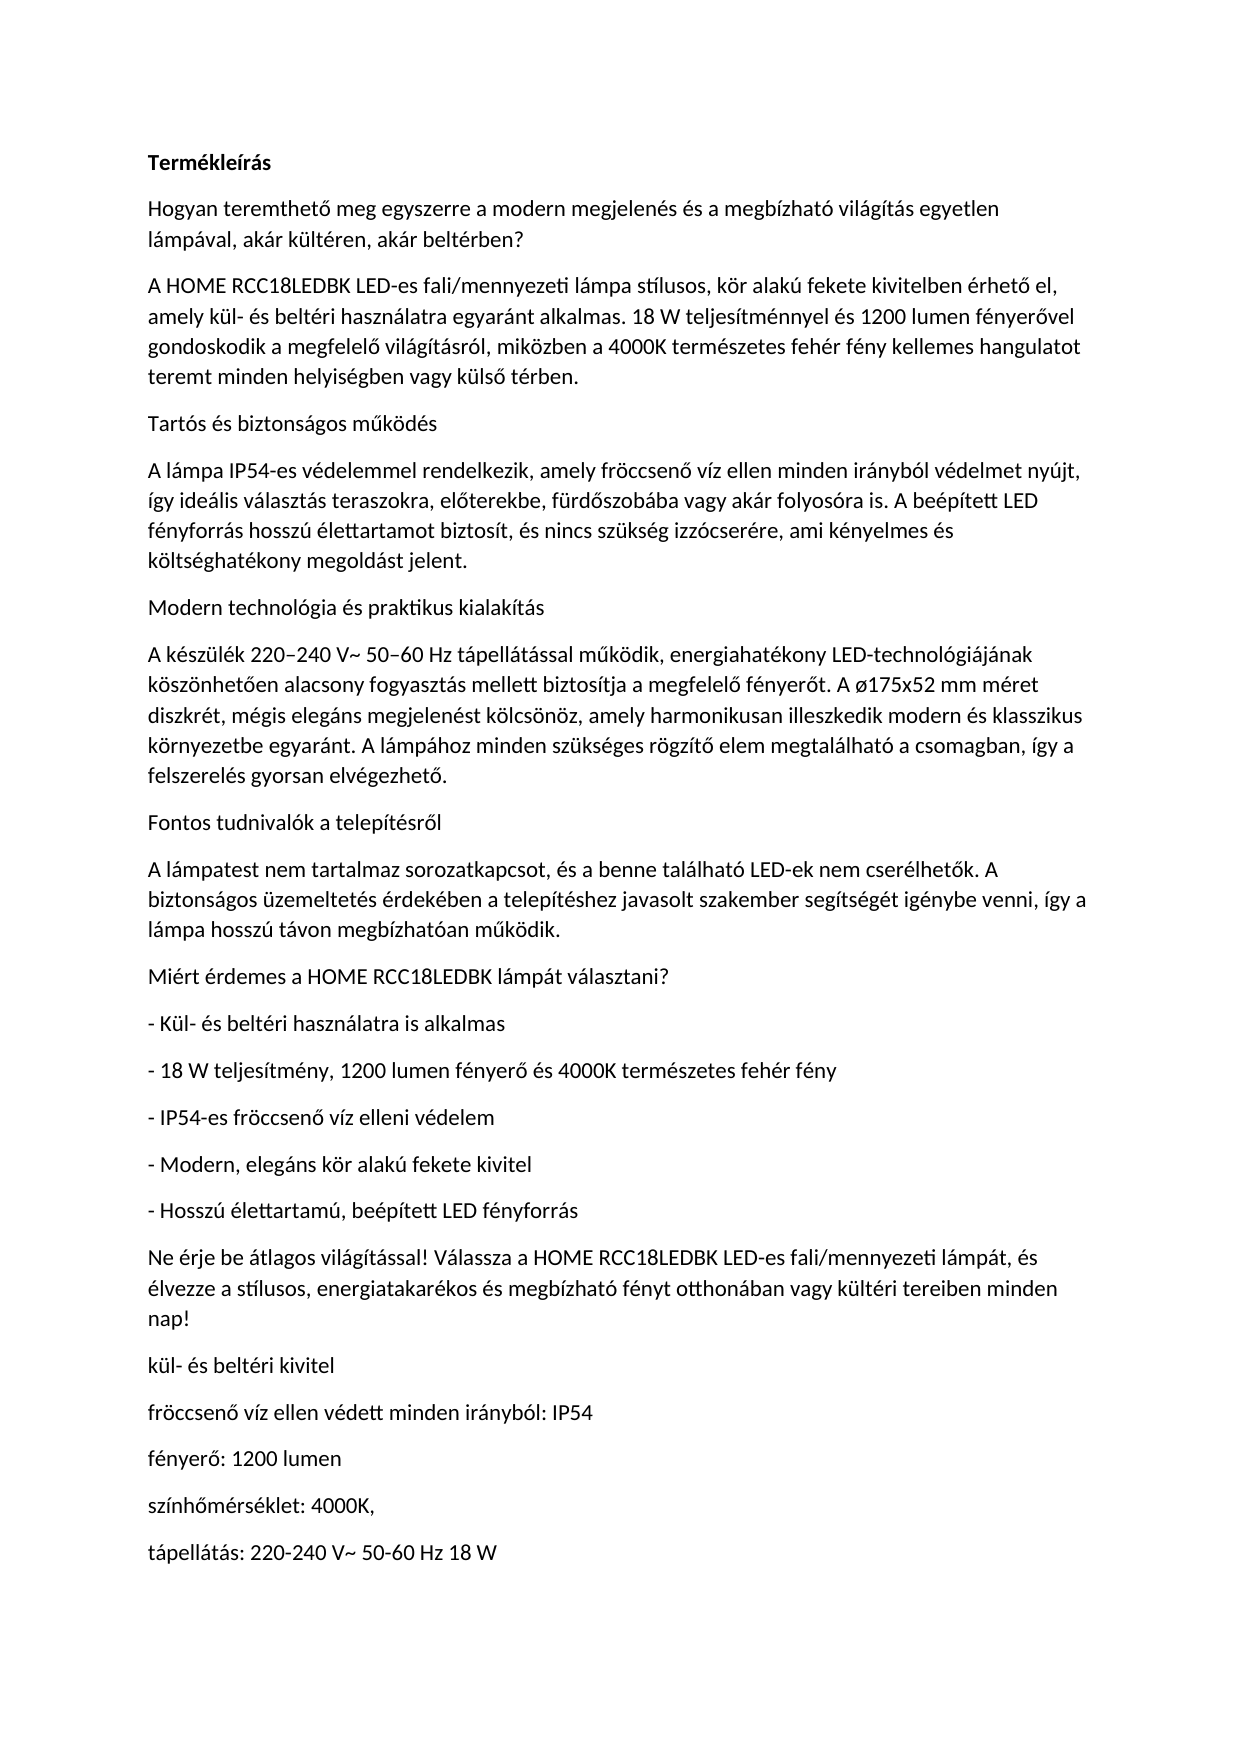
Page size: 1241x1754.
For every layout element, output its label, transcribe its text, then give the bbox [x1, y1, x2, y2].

text Miért érdemes a HOME RCC18LEDBK lámpát választani? [148, 962, 1093, 990]
text Tartós és biztonságos működés [148, 409, 1093, 437]
text tápellátás: 220-240 V~ 50-60 Hz 18 W [148, 1538, 1093, 1566]
text Hogyan teremthető meg egyszerre a modern megjelenés és a megbízható világítás egyetlen lámpával, akár kültéren, akár beltérben? [148, 194, 1093, 253]
text A készülék 220–240 V~ 50–60 Hz tápellátással működik, energiahatékony LED-technológiájának köszönhetően alacsony fogyasztás mellett biztosítja a megfelelő fényerőt. A ø175x52 mm méret diszkrét, mégis elegáns megjelenést kölcsönöz, amely harmonikusan illeszkedik modern és klasszikus környezetbe egyaránt. A lámpához minden szükséges rögzítő elem megtalálható a csomagban, így a felszerelés gyorsan elvégezhető. [148, 640, 1093, 789]
text A lámpatest nem tartalmaz sorozatkapcsot, és a benne található LED-ek nem cserélhetők. A biztonságos üzemeltetés érdekében a telepítéshez javasolt szakember segítségét igénybe venni, így a lámpa hosszú távon megbízhatóan működik. [148, 855, 1093, 943]
text A HOME RCC18LEDBK LED-es fali/mennyezeti lámpa stílusos, kör alakú fekete kivitelben érhető el, amely kül- és beltéri használatra egyaránt alkalmas. 18 W teljesítménnyel és 1200 lumen fényerővel gondoskodik a megfelelő világításról, miközben a 4000K természetes fehér fény kellemes hangulatot teremt minden helyiségben vagy külső térben. [148, 272, 1093, 390]
text fényerő: 1200 lumen [148, 1444, 1093, 1472]
text - IP54-es fröccsenő víz elleni védelem [148, 1103, 1093, 1131]
text - Modern, elegáns kör alakú fekete kivitel [148, 1150, 1093, 1178]
text Ne érje be átlagos világítással! Válassza a HOME RCC18LEDBK LED-es fali/mennyezeti lámpát, és élvezze a stílusos, energiatakarékos és megbízható fényt otthonában vagy kültéri tereiben minden nap! [148, 1243, 1093, 1332]
text fröccsenő víz ellen védett minden irányból: IP54 [148, 1398, 1093, 1426]
text Termékleírás [148, 148, 1093, 176]
text Modern technológia és praktikus kialakítás [148, 593, 1093, 621]
text - Hosszú élettartamú, beépített LED fényforrás [148, 1197, 1093, 1224]
text A lámpa IP54-es védelemmel rendelkezik, amely fröccsenő víz ellen minden irányból védelmet nyújt, így ideális választás teraszokra, előterekbe, fürdőszobába vagy akár folyosóra is. A beépített LED fényforrás hosszú élettartamot biztosít, és nincs szükség izzócserére, ami kényelmes és költséghatékony megoldást jelent. [148, 456, 1093, 574]
text színhőmérséklet: 4000K, [148, 1491, 1093, 1519]
text - Kül- és beltéri használatra is alkalmas [148, 1009, 1093, 1037]
text Fontos tudnivalók a telepítésről [148, 808, 1093, 836]
text kül- és beltéri kivitel [148, 1351, 1093, 1379]
text - 18 W teljesítmény, 1200 lumen fényerő és 4000K természetes fehér fény [148, 1056, 1093, 1084]
